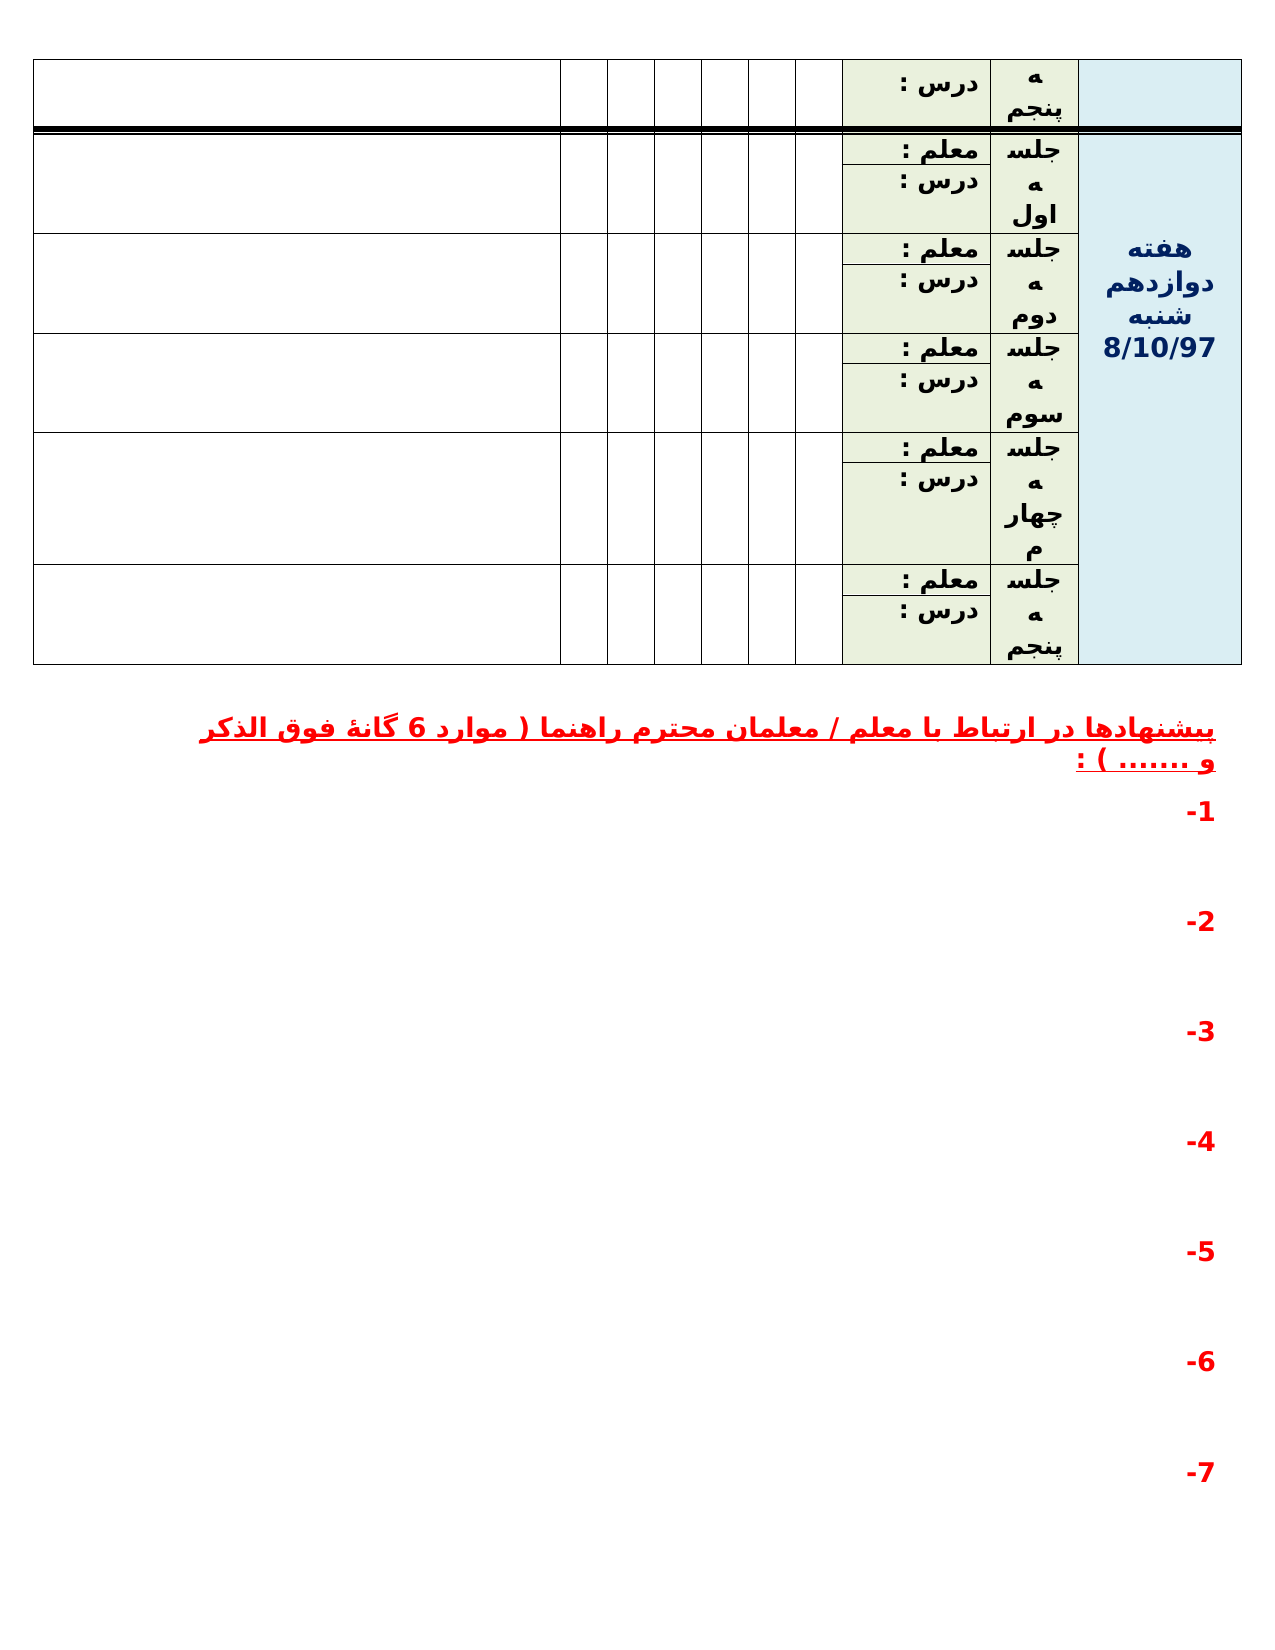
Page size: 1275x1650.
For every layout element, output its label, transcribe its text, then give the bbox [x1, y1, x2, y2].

table_cell [655, 565, 701, 664]
table_cell [608, 433, 654, 564]
table_cell [796, 234, 842, 333]
table_cell جلسه سوم [991, 334, 1078, 432]
table_cell [702, 334, 748, 432]
table_cell درس : [843, 60, 990, 126]
table_cell [561, 433, 607, 564]
table_cell جلسه چهارم [991, 433, 1078, 564]
table_cell [749, 334, 795, 432]
table_cell [655, 135, 701, 233]
table_cell [34, 234, 560, 333]
table_cell [34, 433, 560, 564]
table_cell معلم : [843, 334, 990, 363]
table_cell [749, 135, 795, 233]
table_cell درس : [843, 596, 990, 664]
table_cell درس : [843, 165, 990, 233]
table_cell معلم : [843, 565, 990, 594]
table_cell [608, 334, 654, 432]
table_cell [796, 433, 842, 564]
text 3- [59, 1016, 1216, 1048]
table_cell جلسه دوم [991, 234, 1078, 333]
table_cell جلسه پنجم [991, 565, 1078, 664]
table_cell معلم : [843, 234, 990, 263]
table_cell درس : [843, 265, 990, 333]
text 6- [59, 1347, 1216, 1378]
table_cell [34, 565, 560, 664]
text 5- [59, 1237, 1216, 1268]
table_cell [608, 60, 654, 126]
table_cell جلسه پنجم [991, 60, 1078, 126]
table_cell [608, 234, 654, 333]
table_cell [702, 60, 748, 126]
table_cell هفته دوازدهم شنبه 8/10/97 [1079, 135, 1241, 664]
text 1- [59, 796, 1216, 828]
table_cell [796, 334, 842, 432]
table_cell [561, 565, 607, 664]
table_cell [608, 135, 654, 233]
table_cell [34, 135, 560, 233]
table_cell [608, 565, 654, 664]
table_cell [702, 565, 748, 664]
table_cell جلسه اول [991, 135, 1078, 233]
table_cell درس : [843, 364, 990, 432]
table_cell [749, 565, 795, 664]
text 7- [59, 1457, 1216, 1488]
table_cell [702, 135, 748, 233]
table_cell [655, 334, 701, 432]
table_cell [655, 433, 701, 564]
table_cell [796, 60, 842, 126]
table_cell [561, 60, 607, 126]
table_cell [796, 135, 842, 233]
table_cell معلم : [843, 135, 990, 164]
table_cell [655, 234, 701, 333]
table_cell [749, 234, 795, 333]
table_cell [796, 565, 842, 664]
table_cell [561, 334, 607, 432]
table_cell درس : [843, 463, 990, 564]
table_cell [34, 334, 560, 432]
text 4- [59, 1127, 1216, 1158]
table_cell [655, 60, 701, 126]
table_cell [702, 234, 748, 333]
table_cell [702, 433, 748, 564]
table_cell [561, 135, 607, 233]
table_cell [749, 60, 795, 126]
text 2- [59, 906, 1216, 938]
table_cell [34, 60, 560, 126]
text پیشنهادها در ارتباط با معلم / معلمان محترم راهنما ( موارد 6 گانۀ فوق الذکر و ....... ) : [59, 712, 1216, 775]
table_cell معلم : [843, 433, 990, 462]
table_cell [561, 234, 607, 333]
table_cell [749, 433, 795, 564]
